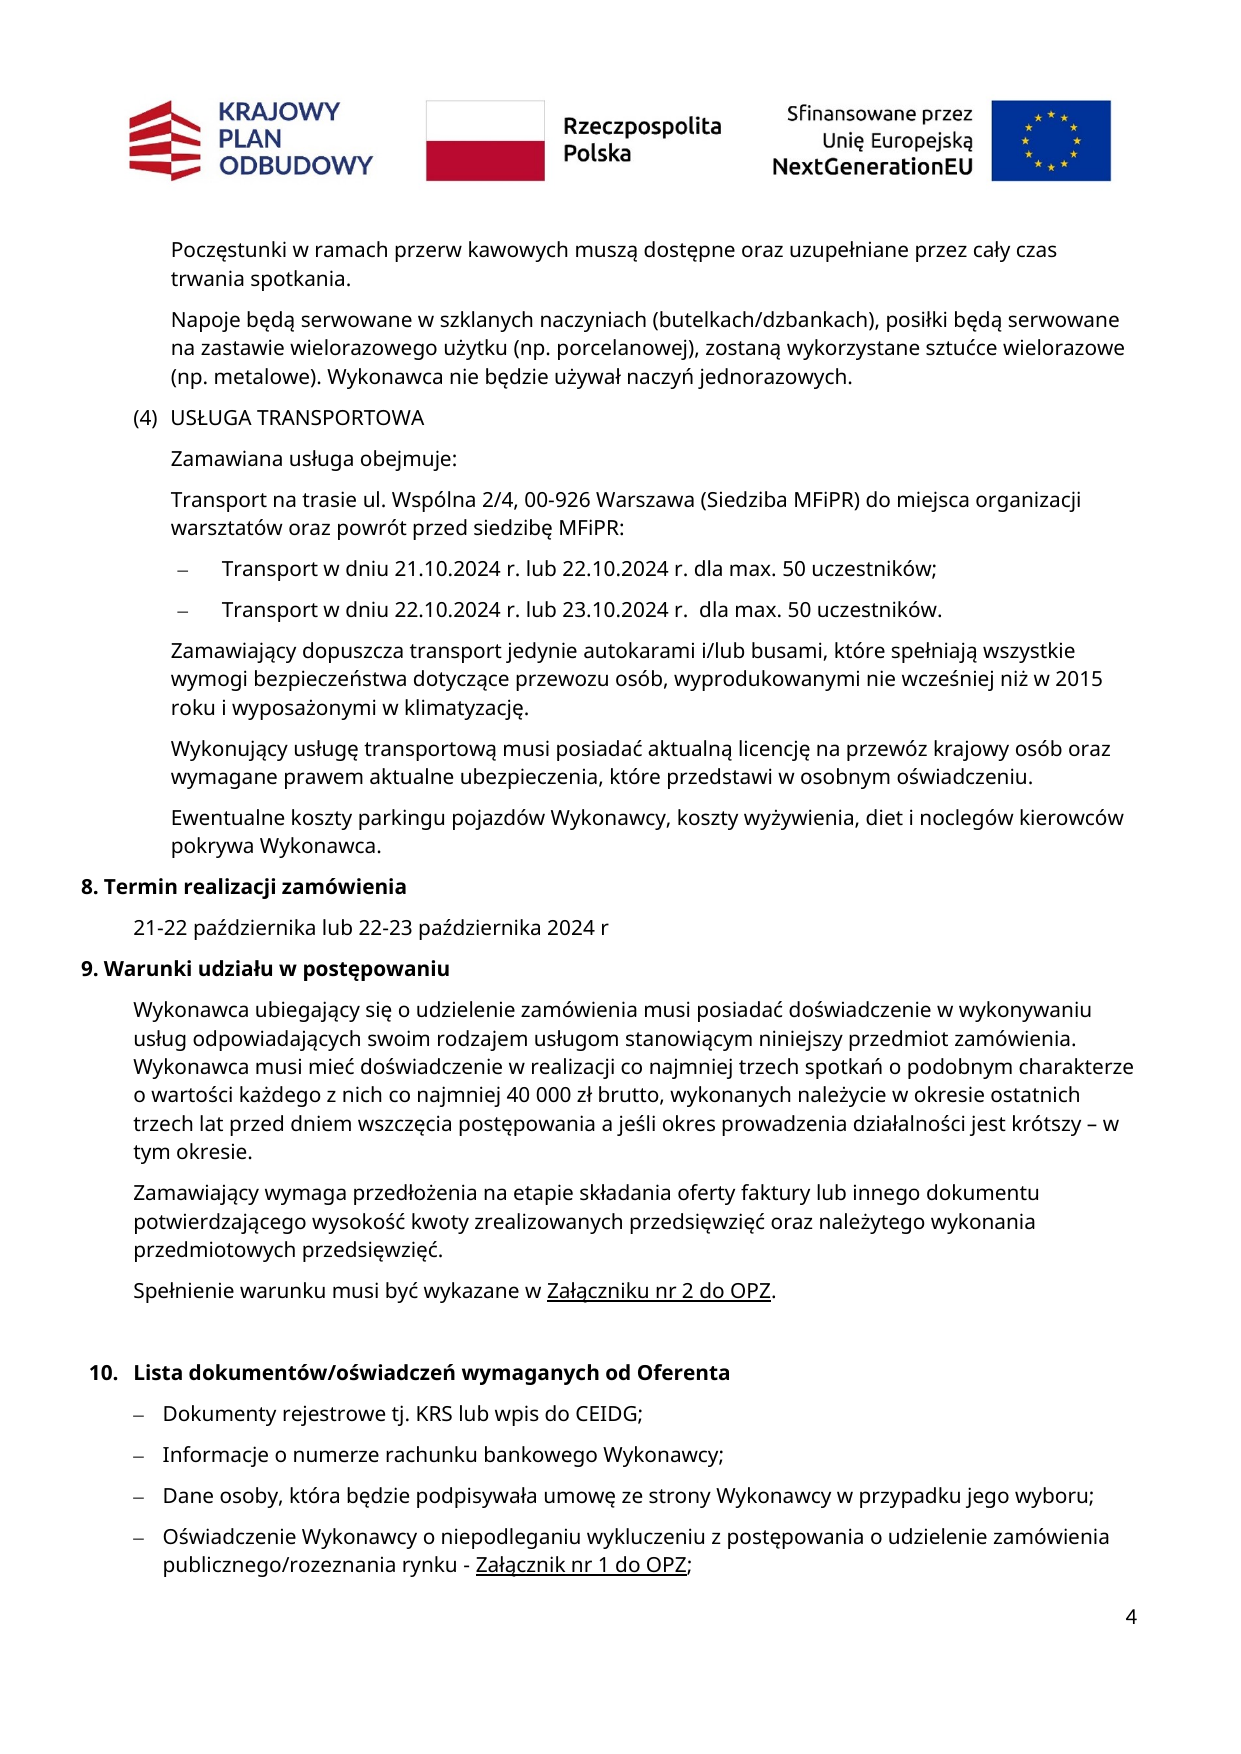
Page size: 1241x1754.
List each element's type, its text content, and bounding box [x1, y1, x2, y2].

list Dane osoby, która będzie podpisywała umowę ze strony Wykonawcy w przypadku jego wyboru; [133, 1481, 1137, 1509]
text Transport na trasie ul. Wspólna 2/4, 00-926 Warszawa (Siedziba MFiPR) do miejsca organizacji warsztatów oraz powrót przed siedzibę MFiPR: [171, 485, 1137, 542]
list 21-22 października lub 22-23 października 2024 r [133, 913, 1137, 942]
list USŁUGA TRANSPORTOWA [133, 403, 1137, 431]
list Poczęstunki w ramach przerw kawowych muszą dostępne oraz uzupełniane przez cały czas trwania spotkania. [171, 236, 1137, 292]
list Oświadczenie Wykonawcy o niepodleganiu wykluczeniu z postępowania o udzielenie zamówienia publicznego/rozeznania rynku - Załącznik nr 1 do OPZ; [133, 1522, 1137, 1579]
picture [103, 73, 1137, 208]
list Transport w dniu 22.10.2024 r. lub 23.10.2024 r. dla max. 50 uczestników. [177, 595, 1137, 623]
text Spełnienie warunku musi być wykazane w Załączniku nr 2 do OPZ. [133, 1276, 1137, 1305]
list Transport w dniu 21.10.2024 r. lub 22.10.2024 r. dla max. 50 uczestników; [177, 554, 1137, 582]
list Lista dokumentów/oświadczeń wymaganych od Oferenta [89, 1358, 1137, 1387]
list Zamawiana usługa obejmuje: [171, 444, 1137, 472]
list Ewentualne koszty parkingu pojazdów Wykonawcy, koszty wyżywienia, diet i noclegów kierowców pokrywa Wykonawca. [171, 803, 1137, 860]
list Zamawiający dopuszcza transport jedynie autokarami i/lub busami, które spełniają wszystkie wymogi bezpieczeństwa dotyczące przewozu osób, wyprodukowanymi nie wcześniej niż w 2015 roku i wyposażonymi w klimatyzację. [171, 636, 1137, 721]
list Wykonujący usługę transportową musi posiadać aktualną licencję na przewóz krajowy osób oraz wymagane prawem aktualne ubezpieczenia, które przedstawi w osobnym oświadczeniu. [171, 734, 1137, 791]
text Wykonawca ubiegający się o udzielenie zamówienia musi posiadać doświadczenie w wykonywaniu usług odpowiadających swoim rodzajem usługom stanowiącym niniejszy przedmiot zamówienia. Wykonawca musi mieć doświadczenie w realizacji co najmniej trzech spotkań o podobnym charakterze o wartości każdego z nich co najmniej 40 000 zł brutto, wykonanych należycie w okresie ostatnich trzech lat przed dniem wszczęcia postępowania a jeśli okres prowadzenia działalności jest krótszy – w tym okresie. [133, 995, 1137, 1166]
list Informacje o numerze rachunku bankowego Wykonawcy; [133, 1440, 1137, 1468]
list Warunki udziału w postępowaniu [81, 954, 1137, 983]
text Zamawiający wymaga przedłożenia na etapie składania oferty faktury lub innego dokumentu potwierdzającego wysokość kwoty zrealizowanych przedsięwzięć oraz należytego wykonania przedmiotowych przedsięwzięć. [133, 1178, 1137, 1264]
list Termin realizacji zamówienia [81, 872, 1137, 901]
list Dokumenty rejestrowe tj. KRS lub wpis do CEIDG; [133, 1399, 1137, 1427]
list Napoje będą serwowane w szklanych naczyniach (butelkach/dzbankach), posiłki będą serwowane na zastawie wielorazowego użytku (np. porcelanowej), zostaną wykorzystane sztućce wielorazowe (np. metalowe). Wykonawca nie będzie używał naczyń jednorazowych. [171, 305, 1137, 390]
